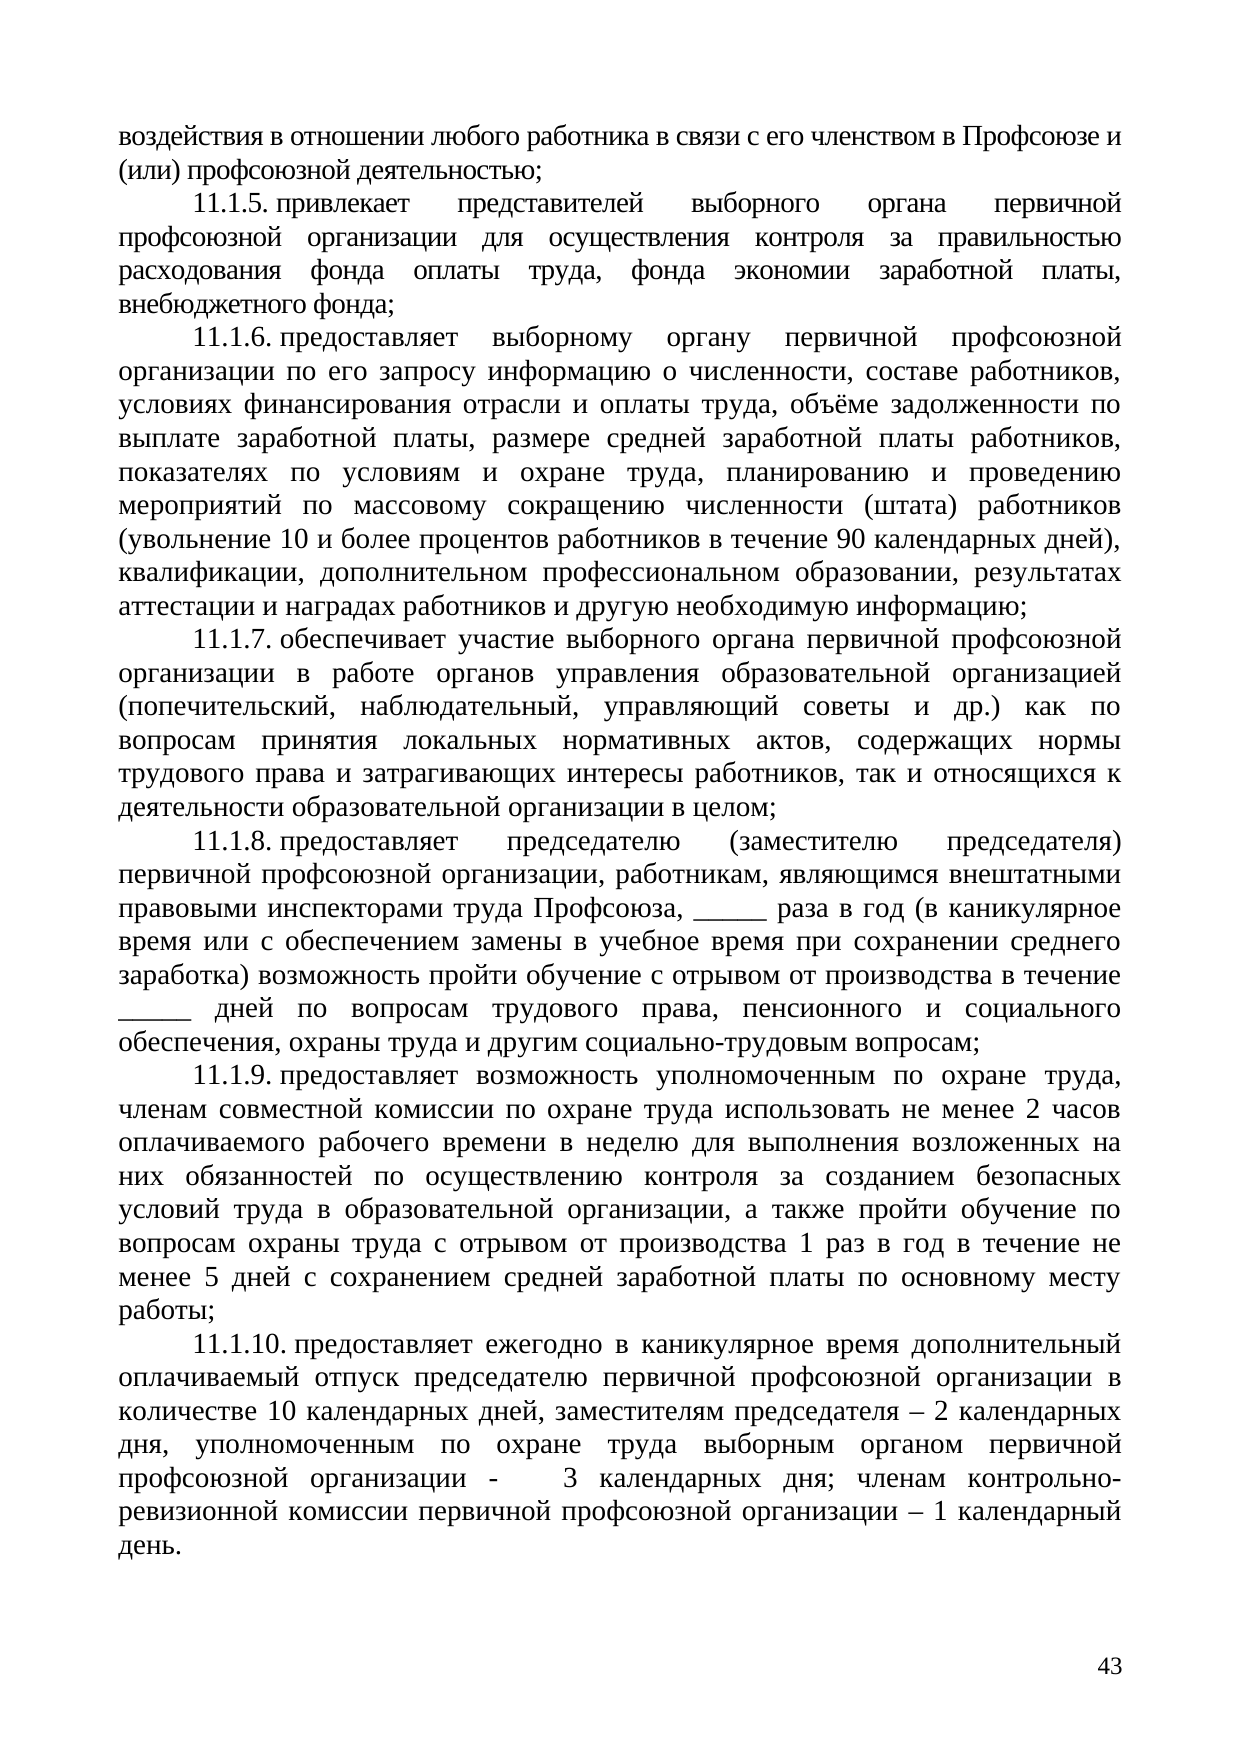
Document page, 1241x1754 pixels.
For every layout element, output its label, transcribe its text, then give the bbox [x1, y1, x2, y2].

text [118, 118, 1122, 185]
text 11.1.8. предоставляет председателю (заместителю председателя) первичной профсоюзной организации, работникам, являющимся внештатными правовыми инспекторами труда Профсоюза, _____ раза в год (в каникулярное время или с обеспечением замены в учебное время при сохранении среднего заработка) возможность пройти обучение с отрывом от производства в течение _____ дней по вопросам трудового права, пенсионного и социального обеспечения, охраны труда и другим социально-трудовым вопросам; [118, 823, 1122, 1057]
text 11.1.6. предоставляет выборному органу первичной профсоюзной организации по его запросу информацию о численности, составе работников, условиях финансирования отрасли и оплаты труда, объёме задолженности по выплате заработной платы, размере средней заработной платы работников, показателях по условиям и охране труда, планированию и проведению мероприятий по массовому сокращению численности (штата) работников (увольнение 10 и более процентов работников в течение 90 календарных дней), квалификации, дополнительном профессиональном образовании, результатах аттестации и наградах работников и другую необходимую информацию; [118, 319, 1122, 621]
text 11.1.7. обеспечивает участие выборного органа первичной профсоюзной организации в работе органов управления образовательной организацией (попечительский, наблюдательный, управляющий советы и др.) как по вопросам принятия локальных нормативных актов, содержащих нормы трудового права и затрагивающих интересы работников, так и относящихся к деятельности образовательной организации в целом; [118, 621, 1122, 823]
text 11.1.10. предоставляет ежегодно в каникулярное время дополнительный оплачиваемый отпуск председателю первичной профсоюзной организации в количестве 10 календарных дней, заместителям председателя – 2 календарных дня, уполномоченным по охране труда выборным органом первичной профсоюзной организации - 3 календарных дня; членам контрольно-ревизионной комиссии первичной профсоюзной организации – 1 календарный день. [118, 1326, 1122, 1561]
text 11.1.9. предоставляет возможность уполномоченным по охране труда, членам совместной комиссии по охране труда использовать не менее 2 часов оплачиваемого рабочего времени в неделю для выполнения возложенных на них обязанностей по осуществлению контроля за созданием безопасных условий труда в образовательной организации, а также пройти обучение по вопросам охраны труда с отрывом от производства 1 раз в год в течение не менее 5 дней с сохранением средней заработной платы по основному месту работы; [118, 1057, 1122, 1326]
text 11.1.5. привлекает представителей выборного органа первичной профсоюзной организации для осуществления контроля за правильностью расходования фонда оплаты труда, фонда экономии заработной платы, внебюджетного фонда; [118, 185, 1122, 319]
